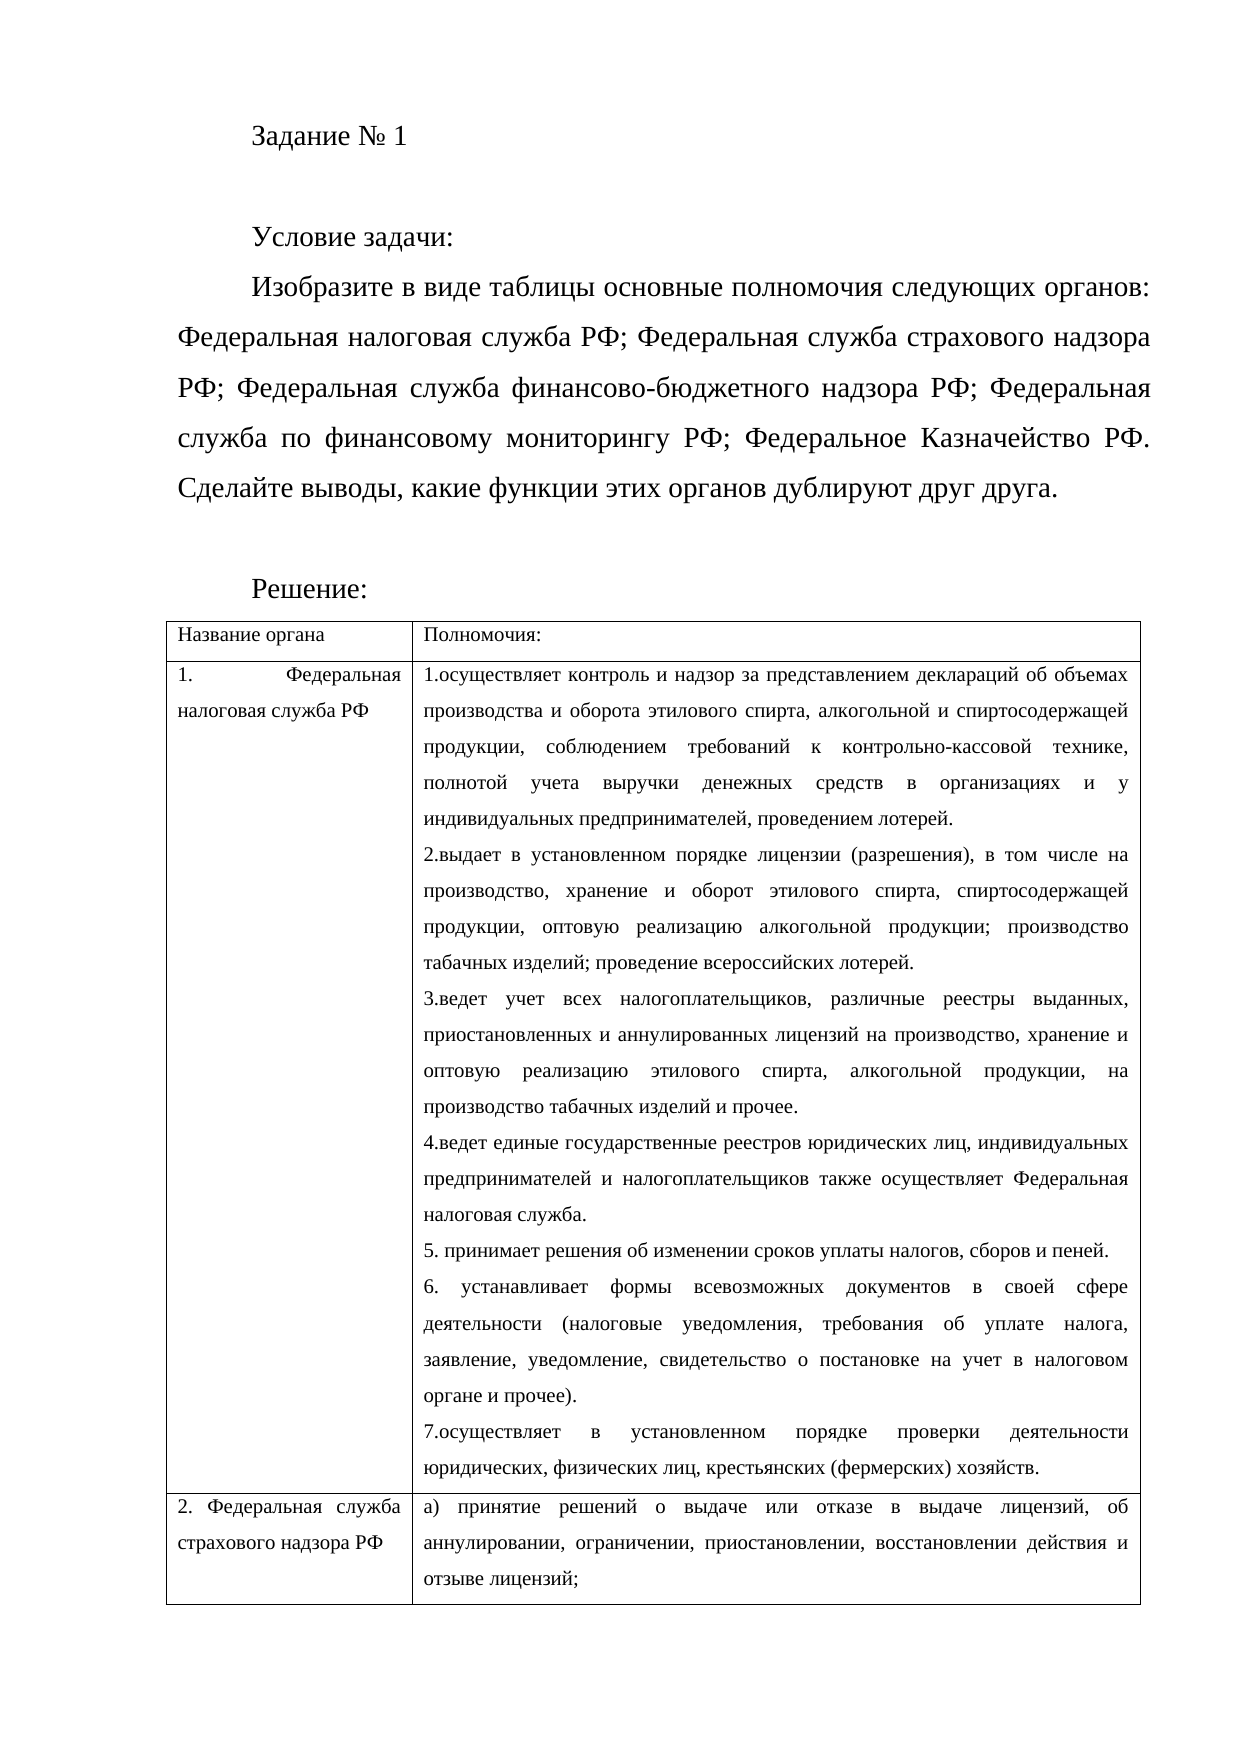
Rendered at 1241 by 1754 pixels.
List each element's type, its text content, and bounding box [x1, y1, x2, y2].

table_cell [167, 1494, 412, 1604]
table_header Название органа [167, 622, 412, 661]
text Задание № 1 [177, 118, 1152, 152]
table_header Полномочия: [413, 622, 1140, 661]
text Решение: [177, 571, 1152, 604]
text Условие задачи: [177, 219, 1152, 252]
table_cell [413, 1494, 1140, 1604]
table_cell 1.осуществляет контроль и надзор за представлением деклараций об объемах производства и оборота этилового спирта, алкогольной и спиртосодержащей продукции, соблюдением требований к контрольно-кассовой технике, полнотой учета выручки денежных средств в организациях и у индивидуальных предпринимателей, проведением лотерей. 2.выдает в установленном порядке лицензии (разрешения), в том числе на производство, хранение и оборот этилового спирта, спиртосодержащей продукции, оптовую реализацию алкогольной продукции; производство табачных изделий; проведение всероссийских лотерей. 3.ведет учет всех налогоплательщиков, различные реестры выданных, приостановленных и аннулированных лицензий на производство, хранение и оптовую реализацию этилового спирта, алкогольной продукции, на производство табачных изделий и прочее. 4.ведет единые государственные реестров юридических лиц, индивидуальных предпринимателей и налогоплательщиков также осуществляет Федеральная налоговая служба. 5. принимает решения об изменении сроков уплаты налогов, сборов и пеней. 6. устанавливает формы всевозможных документов в своей сфере деятельности (налоговые уведомления, требования об уплате налога, заявление, уведомление, свидетельство о постановке на учет в налоговом органе и прочее). 7.осуществляет в установленном порядке проверки деятельности юридических, физических лиц, крестьянских (фермерских) хозяйств. [413, 662, 1140, 1493]
text Изобразите в виде таблицы основные полномочия следующих органов: Федеральная налоговая служба РФ; Федеральная служба страхового надзора РФ; Федеральная служба финансово-бюджетного надзора РФ; Федеральная служба по финансовому мониторингу РФ; Федеральное Казначейство РФ. Сделайте выводы, какие функции этих органов дублируют друг друга. [177, 269, 1152, 504]
table_cell 1. Федеральная налоговая служба РФ [167, 662, 412, 1493]
